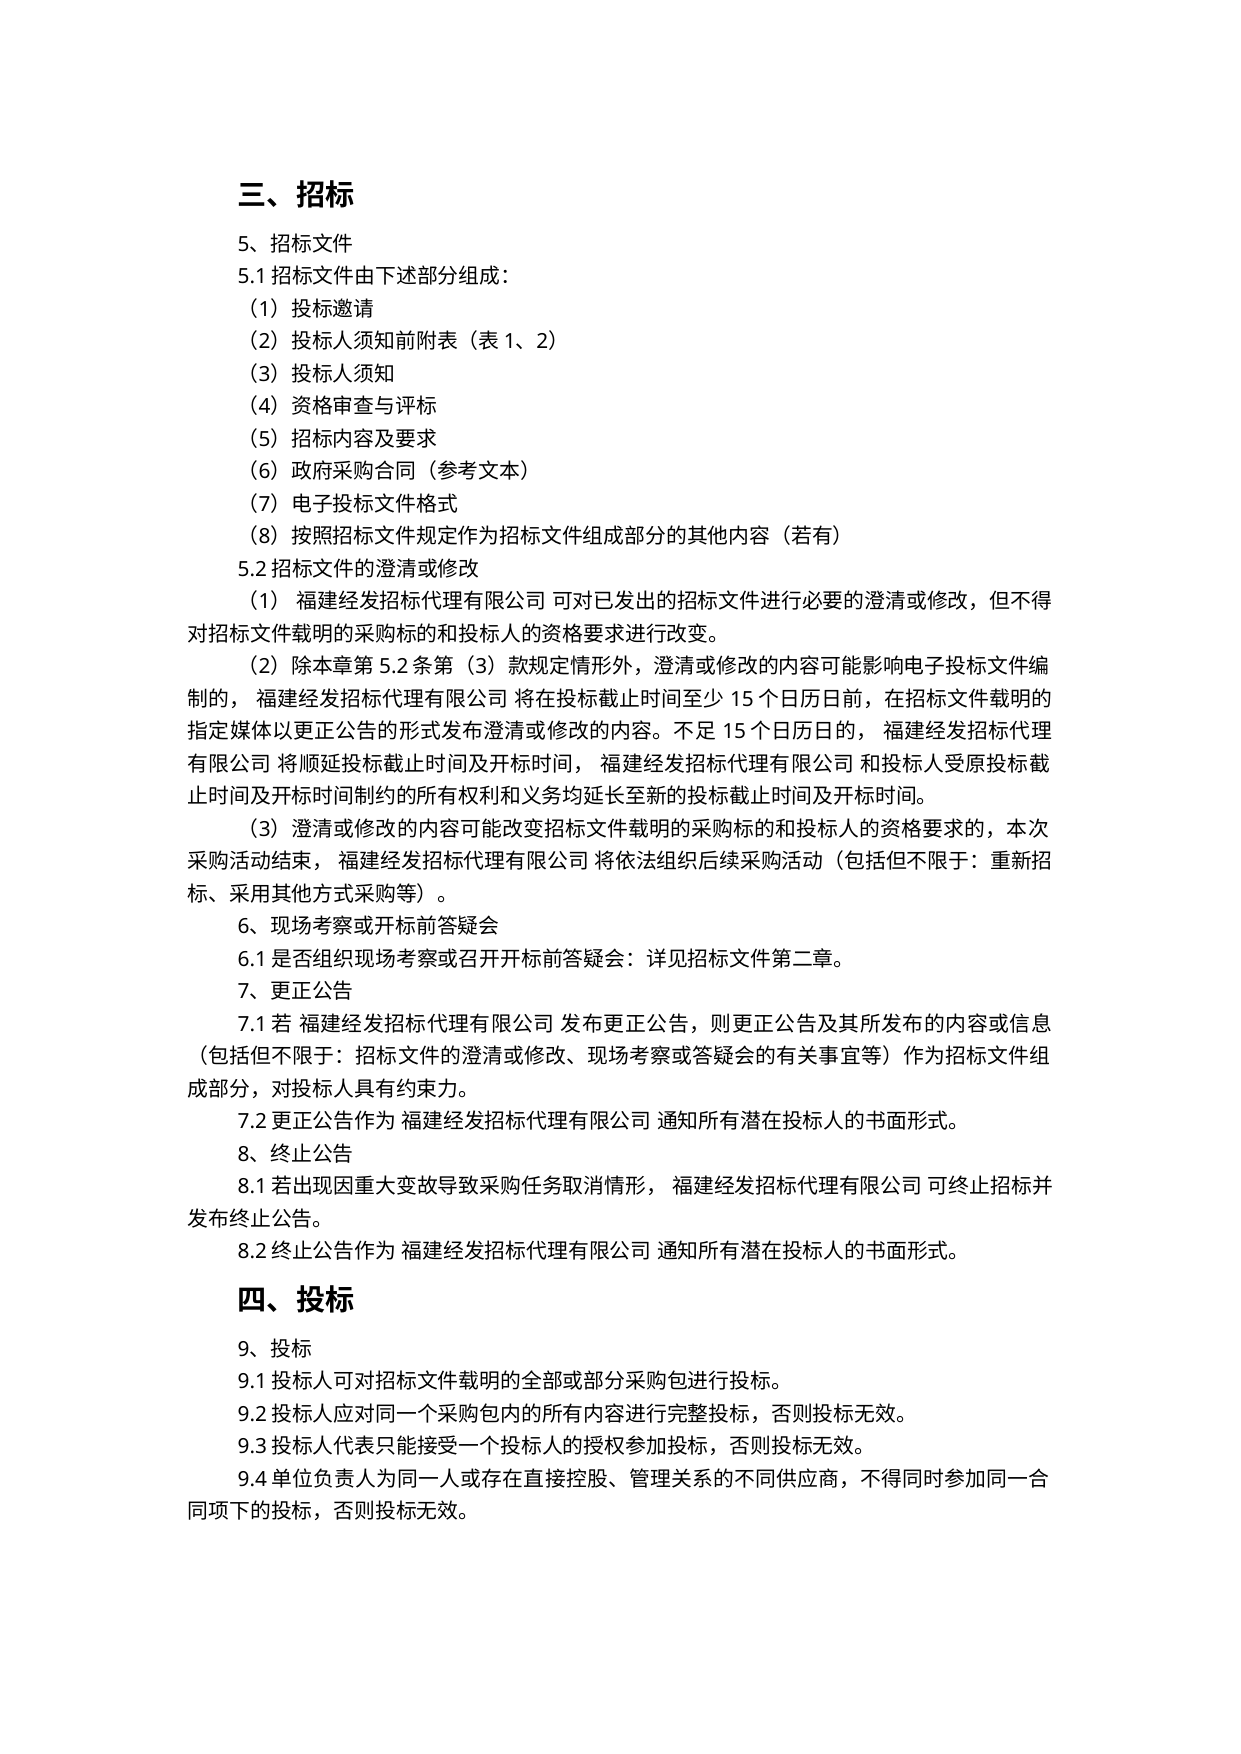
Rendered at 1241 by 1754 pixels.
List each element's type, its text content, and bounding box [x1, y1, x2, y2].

text （6）政府采购合同（参考文本） [187, 454, 1053, 487]
text 5、招标文件 [187, 227, 1053, 259]
text 8.1若出现因重大变故导致采购任务取消情形， 福建经发招标代理有限公司 可终止招标并发布终止公告。 [187, 1169, 1053, 1234]
text （7）电子投标文件格式 [187, 487, 1053, 519]
text （3）澄清或修改的内容可能改变招标文件载明的采购标的和投标人的资格要求的，本次采购活动结束， 福建经发招标代理有限公司 将依法组织后续采购活动（包括但不限于：重新招标、采用其他方式采购等）。 [187, 812, 1053, 909]
text （4）资格审查与评标 [187, 389, 1053, 422]
text 四、投标 [187, 1267, 1053, 1332]
text 8、终止公告 [187, 1137, 1053, 1169]
text （2）除本章第5.2条第（3）款规定情形外，澄清或修改的内容可能影响电子投标文件编制的， 福建经发招标代理有限公司 将在投标截止时间至少15个日历日前，在招标文件载明的指定媒体以更正公告的形式发布澄清或修改的内容。不足15个日历日的， 福建经发招标代理有限公司 将顺延投标截止时间及开标时间， 福建经发招标代理有限公司 和投标人受原投标截止时间及开标时间制约的所有权利和义务均延长至新的投标截止时间及开标时间。 [187, 649, 1053, 812]
text 6.1是否组织现场考察或召开开标前答疑会：详见招标文件第二章。 [187, 942, 1053, 974]
text 6、现场考察或开标前答疑会 [187, 909, 1053, 942]
text 7.1若 福建经发招标代理有限公司 发布更正公告，则更正公告及其所发布的内容或信息（包括但不限于：招标文件的澄清或修改、现场考察或答疑会的有关事宜等）作为招标文件组成部分，对投标人具有约束力。 [187, 1007, 1053, 1104]
text 9.4单位负责人为同一人或存在直接控股、管理关系的不同供应商，不得同时参加同一合同项下的投标，否则投标无效。 [187, 1462, 1053, 1527]
text 9.2投标人应对同一个采购包内的所有内容进行完整投标，否则投标无效。 [187, 1397, 1053, 1429]
text （1）投标邀请 [187, 292, 1053, 324]
text （8）按照招标文件规定作为招标文件组成部分的其他内容（若有） [187, 519, 1053, 552]
text 5.1招标文件由下述部分组成： [187, 259, 1053, 292]
text 三、招标 [187, 162, 1053, 227]
text 5.2招标文件的澄清或修改 [187, 552, 1053, 584]
text 9、投标 [187, 1332, 1053, 1364]
text 7、更正公告 [187, 974, 1053, 1007]
text 9.3投标人代表只能接受一个投标人的授权参加投标，否则投标无效。 [187, 1429, 1053, 1462]
text （3）投标人须知 [187, 357, 1053, 389]
text （5）招标内容及要求 [187, 422, 1053, 454]
text （2）投标人须知前附表（表1、2） [187, 324, 1053, 357]
text 8.2终止公告作为 福建经发招标代理有限公司 通知所有潜在投标人的书面形式。 [187, 1234, 1053, 1267]
text 9.1投标人可对招标文件载明的全部或部分采购包进行投标。 [187, 1364, 1053, 1397]
text （1） 福建经发招标代理有限公司 可对已发出的招标文件进行必要的澄清或修改，但不得对招标文件载明的采购标的和投标人的资格要求进行改变。 [187, 584, 1053, 649]
text 7.2更正公告作为 福建经发招标代理有限公司 通知所有潜在投标人的书面形式。 [187, 1104, 1053, 1137]
